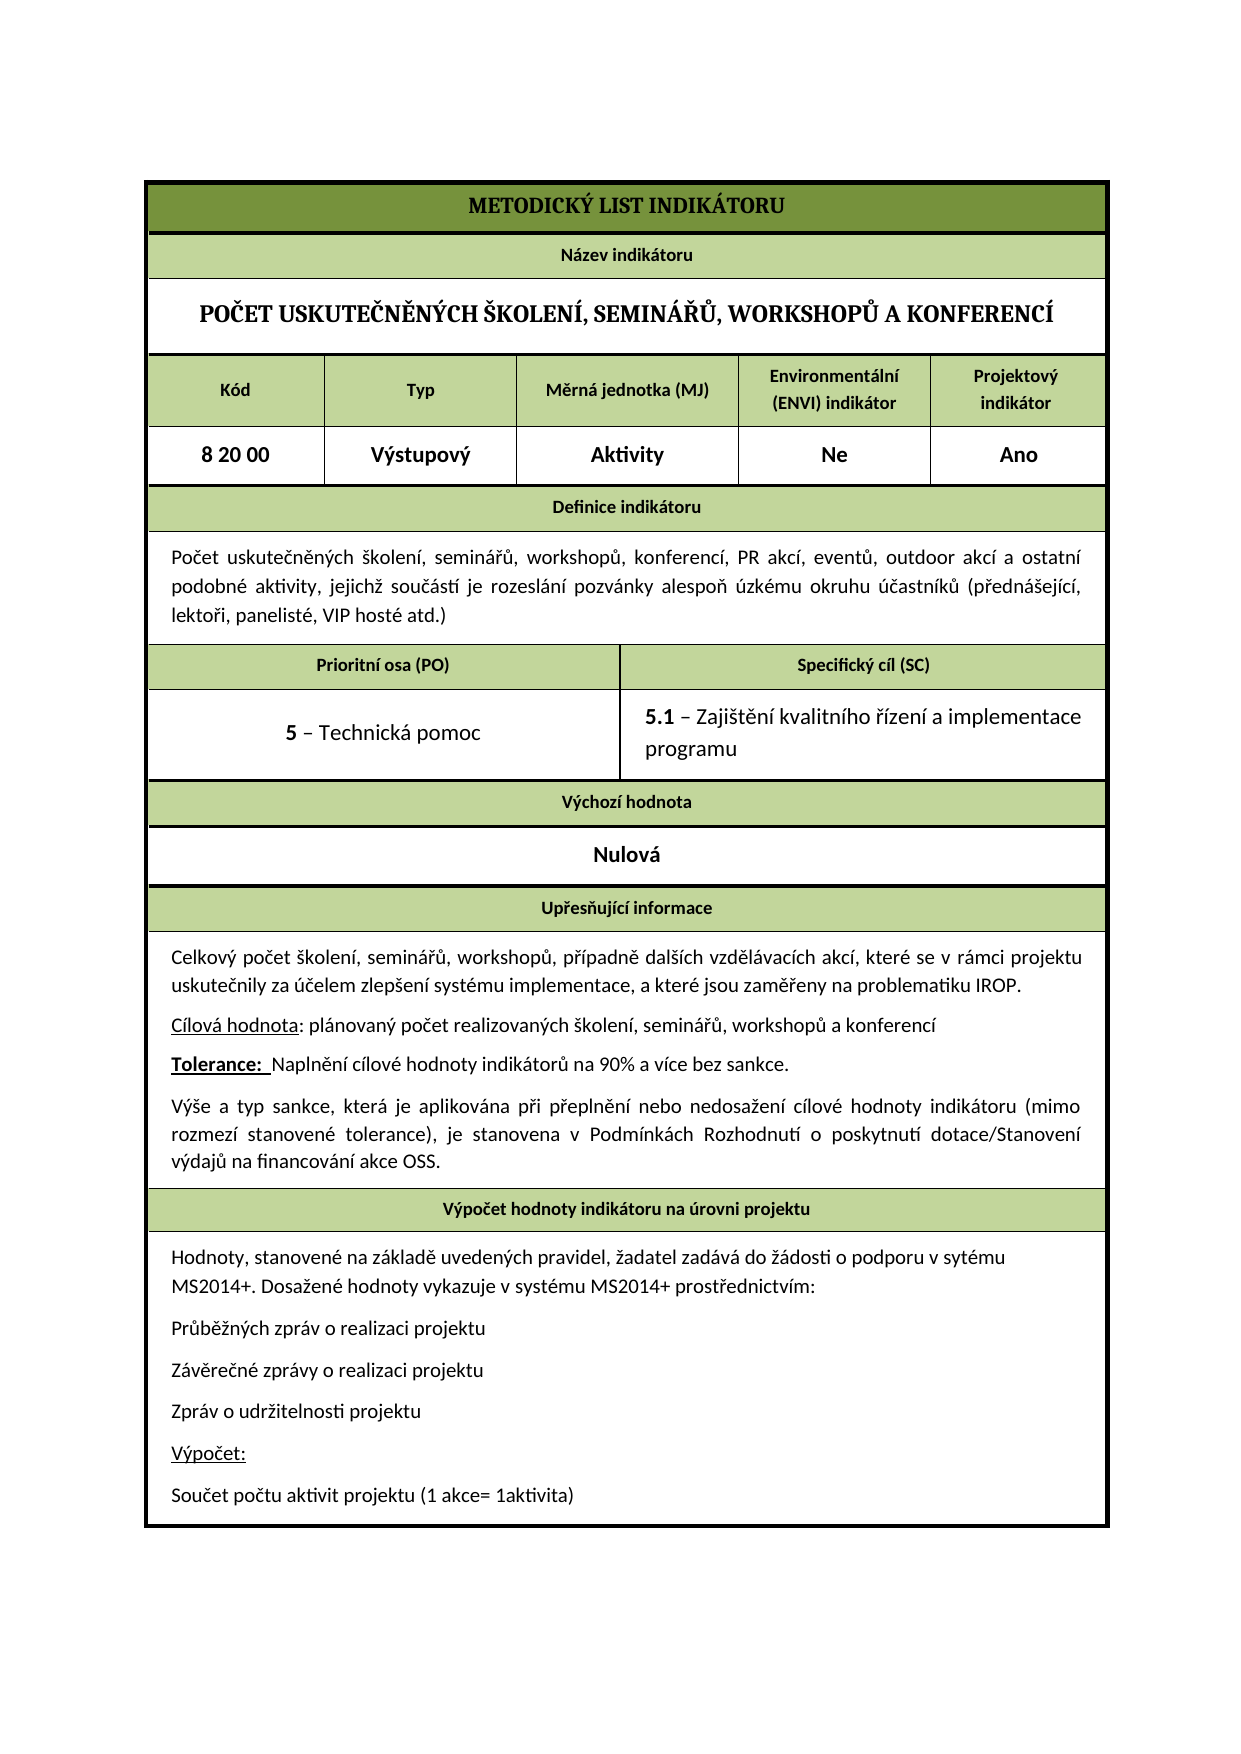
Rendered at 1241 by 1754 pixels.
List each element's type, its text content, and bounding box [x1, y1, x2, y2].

table_cell POČET USKUTEČNĚNÝCH ŠKOLENÍ, SEMINÁŘŮ, WORKSHOPŮ A KONFERENCÍ [148, 279, 1105, 353]
table_cell Počet uskutečněných školení, seminářů, workshopů, konferencí, PR akcí, eventů, outdoor akcí a ostatní podobné aktivity, jejichž součástí je rozeslání pozvánky alespoň úzkému okruhu účastníků (přednášející, lektoři, panelisté, VIP hosté atd.) [148, 532, 1105, 644]
table_cell Typ [325, 356, 516, 426]
table_header METODICKÝ LIST INDIKÁTORU [148, 185, 1105, 231]
table_cell Definice indikátoru [148, 485, 1105, 531]
table_cell 8 20 00 [148, 427, 324, 484]
table_cell Výstupový [325, 427, 516, 484]
table_cell Celkový počet školení, seminářů, workshopů, případně dalších vzdělávacích akcí, které se v rámci projektu uskutečnily za účelem zlepšení systému implementace, a které jsou zaměřeny na problematiku IROP. Cílová hodnota: plánovaný počet realizovaných školení, seminářů, workshopů a konferencí Tolerance: Naplnění cílové hodnoty indikátorů na 90% a více bez sankce. Výše a typ sankce, která je aplikována při přeplnění nebo nedosažení cílové hodnoty indikátoru (mimo rozmezí stanovené tolerance), je stanovena v Podmínkách Rozhodnutí o poskytnutí dotace/Stanovení výdajů na financování akce OSS. [148, 932, 1105, 1188]
table_cell Nulová [148, 826, 1105, 884]
table_cell Ano [931, 427, 1105, 484]
table_cell Měrná jednotka (MJ) [517, 356, 738, 426]
table_cell Projektový indikátor [931, 356, 1105, 426]
table_cell 5.1 – Zajištění kvalitního řízení a implementace programu [621, 690, 1105, 779]
table_cell Název indikátoru [148, 232, 1105, 278]
table_cell Výpočet hodnoty indikátoru na úrovni projektu [148, 1189, 1105, 1231]
table_cell Aktivity [517, 427, 738, 484]
table_cell Kód [148, 354, 324, 426]
table_cell Hodnoty, stanovené na základě uvedených pravidel, žadatel zadává do žádosti o podporu v sytému MS2014+. Dosažené hodnoty vykazuje v systému MS2014+ prostřednictvím: Průběžných zpráv o realizaci projektu Závěrečné zprávy o realizaci projektu Zpráv o udržitelnosti projektu Výpočet: Součet počtu aktivit projektu (1 akce= 1aktivita) [148, 1232, 1105, 1524]
table_cell Prioritní osa (PO) [148, 645, 619, 689]
table_cell Upřesňující informace [148, 885, 1105, 931]
table_cell Environmentální (ENVI) indikátor [739, 356, 930, 426]
table_cell Specifický cíl (SC) [621, 645, 1105, 689]
table_cell Ne [739, 427, 930, 484]
table_cell Výchozí hodnota [148, 780, 1105, 825]
table_cell 5 – Technická pomoc [148, 690, 619, 779]
